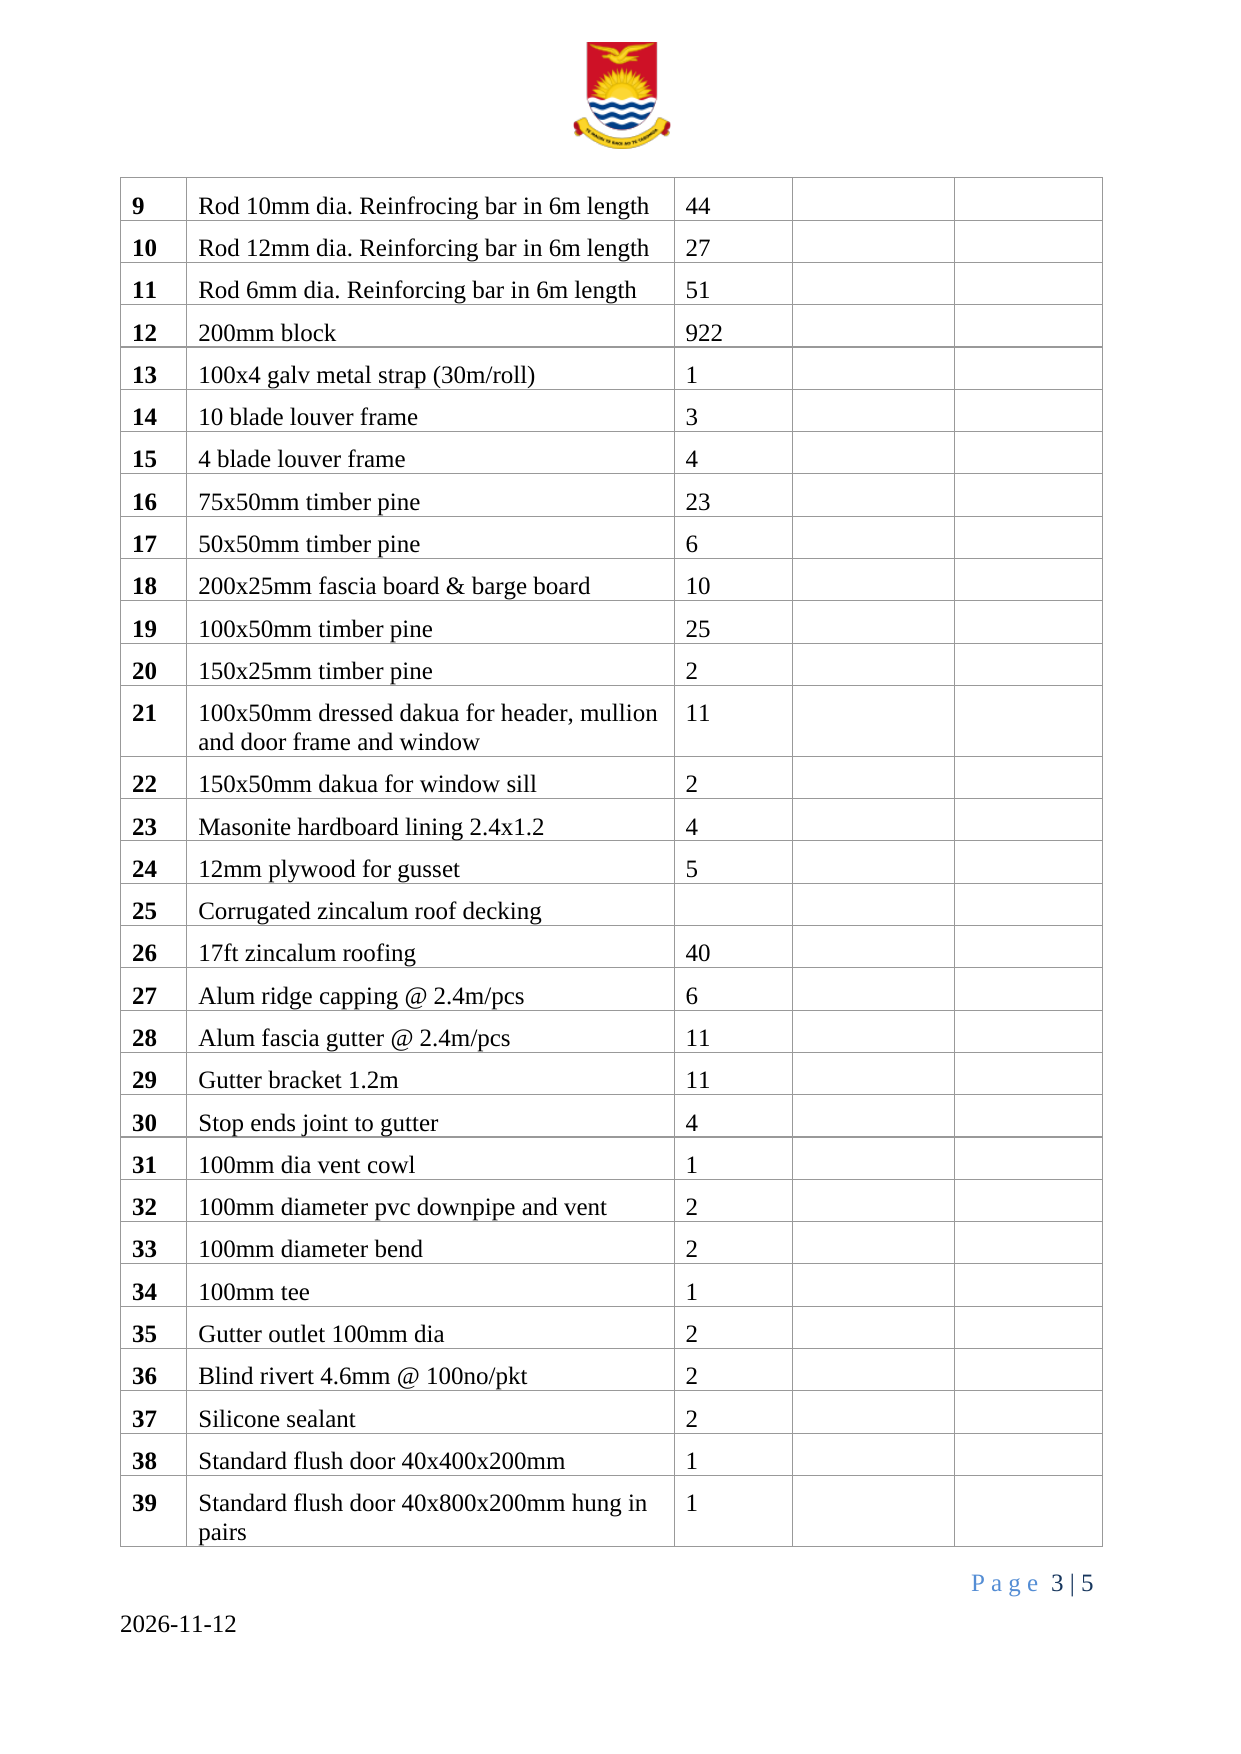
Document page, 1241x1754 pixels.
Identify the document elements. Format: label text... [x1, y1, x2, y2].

table_cell 2 [675, 1349, 792, 1390]
table_cell 200x25mm fascia board & barge board [187, 559, 674, 600]
table_cell 6 [675, 517, 792, 558]
table_cell 12 [121, 305, 186, 346]
table_cell Silicone sealant [187, 1391, 674, 1432]
table_cell 100x4 galv metal strap (30m/roll) [187, 348, 674, 389]
table_cell 21 [121, 686, 186, 756]
table_cell Alum fascia gutter @ 2.4m/pcs [187, 1011, 674, 1052]
table_cell 150x25mm timber pine [187, 644, 674, 685]
table_cell [955, 559, 1102, 600]
table_cell [793, 884, 954, 925]
table_cell 23 [675, 474, 792, 516]
table_cell [793, 263, 954, 304]
table_cell [793, 1476, 954, 1546]
table_cell [793, 1011, 954, 1052]
table_cell 9 [121, 178, 186, 219]
table_cell [955, 517, 1102, 558]
table_cell 1 [675, 1476, 792, 1546]
table_cell Masonite hardboard lining 2.4x1.2 [187, 799, 674, 840]
table_cell 11 [675, 1053, 792, 1094]
table_cell 18 [121, 559, 186, 600]
table_cell Rod 12mm dia. Reinforcing bar in 6m length [187, 221, 674, 262]
table_cell [955, 432, 1102, 473]
picture [573, 42, 671, 149]
table_cell 17 [121, 517, 186, 558]
table_cell [793, 757, 954, 798]
table_cell 11 [675, 686, 792, 756]
table_cell 75x50mm timber pine [187, 474, 674, 516]
table_cell 27 [675, 221, 792, 262]
table_cell 39 [121, 1476, 186, 1546]
table_cell [955, 1222, 1102, 1263]
table_cell [955, 1391, 1102, 1432]
table_cell 22 [121, 757, 186, 798]
table_cell 31 [121, 1138, 186, 1179]
table_cell 100mm tee [187, 1264, 674, 1306]
table_cell [793, 221, 954, 262]
table_cell 200mm block [187, 305, 674, 346]
table_cell [955, 884, 1102, 925]
table_cell [955, 263, 1102, 304]
table_cell 2 [675, 644, 792, 685]
table_cell 4 [675, 432, 792, 473]
table_cell Standard flush door 40x800x200mm hung in pairs [187, 1476, 674, 1546]
table_cell [793, 178, 954, 219]
table_cell 922 [675, 305, 792, 346]
table_cell [955, 1011, 1102, 1052]
table_cell 25 [675, 601, 792, 642]
table_cell [955, 601, 1102, 642]
table_cell [955, 348, 1102, 389]
table_cell [793, 1138, 954, 1179]
table_cell [955, 799, 1102, 840]
table_cell 1 [675, 1138, 792, 1179]
table_cell 100x50mm timber pine [187, 601, 674, 642]
table_cell 1 [675, 1264, 792, 1306]
table_cell 24 [121, 841, 186, 883]
table_cell [955, 1095, 1102, 1136]
table_cell 37 [121, 1391, 186, 1432]
table_cell 34 [121, 1264, 186, 1306]
table_cell [955, 221, 1102, 262]
table_cell 38 [121, 1434, 186, 1475]
table_cell 13 [121, 348, 186, 389]
table_cell 20 [121, 644, 186, 685]
table_cell [793, 517, 954, 558]
table_cell [955, 178, 1102, 219]
table_cell 2 [675, 1180, 792, 1221]
table_cell 10 [675, 559, 792, 600]
table_cell [793, 1053, 954, 1094]
table_cell [793, 1349, 954, 1390]
table_cell 36 [121, 1349, 186, 1390]
table_cell 10 [121, 221, 186, 262]
table_cell 150x50mm dakua for window sill [187, 757, 674, 798]
table_cell 23 [121, 799, 186, 840]
table_cell 100mm diameter pvc downpipe and vent [187, 1180, 674, 1221]
table_cell 32 [121, 1180, 186, 1221]
table_cell 51 [675, 263, 792, 304]
table_cell 28 [121, 1011, 186, 1052]
table_cell [955, 1138, 1102, 1179]
table_cell 15 [121, 432, 186, 473]
table_cell 100mm diameter bend [187, 1222, 674, 1263]
table_cell Rod 10mm dia. Reinfrocing bar in 6m length [187, 178, 674, 219]
table_cell [793, 432, 954, 473]
table_cell [793, 686, 954, 756]
table_cell 2 [675, 1391, 792, 1432]
table_cell [955, 926, 1102, 967]
table_cell 6 [675, 968, 792, 1009]
table_cell [955, 841, 1102, 883]
table_cell 4 [675, 1095, 792, 1136]
table_cell [793, 474, 954, 516]
table_cell Gutter bracket 1.2m [187, 1053, 674, 1094]
table_cell [793, 601, 954, 642]
table_cell 5 [675, 841, 792, 883]
table_cell Alum ridge capping @ 2.4m/pcs [187, 968, 674, 1009]
table_cell 100x50mm dressed dakua for header, mullion and door frame and window [187, 686, 674, 756]
table_cell [793, 305, 954, 346]
table_cell [793, 644, 954, 685]
table_cell Rod 6mm dia. Reinforcing bar in 6m length [187, 263, 674, 304]
table_cell [955, 1476, 1102, 1546]
table_cell [793, 1095, 954, 1136]
table_cell [955, 1053, 1102, 1094]
table_cell 26 [121, 926, 186, 967]
table_cell Gutter outlet 100mm dia [187, 1307, 674, 1348]
table_cell Blind rivert 4.6mm @ 100no/pkt [187, 1349, 674, 1390]
table_cell 33 [121, 1222, 186, 1263]
table_cell 19 [121, 601, 186, 642]
table_cell 17ft zincalum roofing [187, 926, 674, 967]
table_cell [955, 644, 1102, 685]
table_cell [955, 1180, 1102, 1221]
table_cell 29 [121, 1053, 186, 1094]
table_cell 50x50mm timber pine [187, 517, 674, 558]
table_cell [955, 757, 1102, 798]
table_cell [793, 926, 954, 967]
table_cell 44 [675, 178, 792, 219]
table_cell 11 [121, 263, 186, 304]
table_cell [955, 390, 1102, 431]
table_cell [793, 348, 954, 389]
table_cell 1 [675, 348, 792, 389]
table_cell 35 [121, 1307, 186, 1348]
table_cell [793, 1434, 954, 1475]
table_cell 16 [121, 474, 186, 516]
table_cell [793, 799, 954, 840]
table_cell 2 [675, 757, 792, 798]
table_cell [793, 1222, 954, 1263]
table_cell [955, 1307, 1102, 1348]
table_cell 40 [675, 926, 792, 967]
table_cell [675, 884, 792, 925]
table_cell [955, 474, 1102, 516]
table_cell [793, 390, 954, 431]
table_cell 27 [121, 968, 186, 1009]
table_cell Standard flush door 40x400x200mm [187, 1434, 674, 1475]
table_cell [793, 968, 954, 1009]
table_cell 30 [121, 1095, 186, 1136]
table_cell [793, 1391, 954, 1432]
table_cell Stop ends joint to gutter [187, 1095, 674, 1136]
table_cell [955, 968, 1102, 1009]
table_cell [955, 1434, 1102, 1475]
table_cell [955, 1349, 1102, 1390]
table_cell [793, 1307, 954, 1348]
table_cell 2 [675, 1222, 792, 1263]
table_cell [793, 1264, 954, 1306]
table_cell 11 [675, 1011, 792, 1052]
table_cell 14 [121, 390, 186, 431]
table_cell [793, 841, 954, 883]
table_cell 1 [675, 1434, 792, 1475]
table_cell [793, 559, 954, 600]
table_cell [955, 686, 1102, 756]
table_cell [793, 1180, 954, 1221]
table_cell 4 blade louver frame [187, 432, 674, 473]
table_cell Corrugated zincalum roof decking [187, 884, 674, 925]
table_cell [955, 305, 1102, 346]
table_cell [955, 1264, 1102, 1306]
table_cell 12mm plywood for gusset [187, 841, 674, 883]
table_cell 2 [675, 1307, 792, 1348]
table_cell 100mm dia vent cowl [187, 1138, 674, 1179]
table_cell 4 [675, 799, 792, 840]
table_cell 25 [121, 884, 186, 925]
table_cell 3 [675, 390, 792, 431]
table_cell 10 blade louver frame [187, 390, 674, 431]
